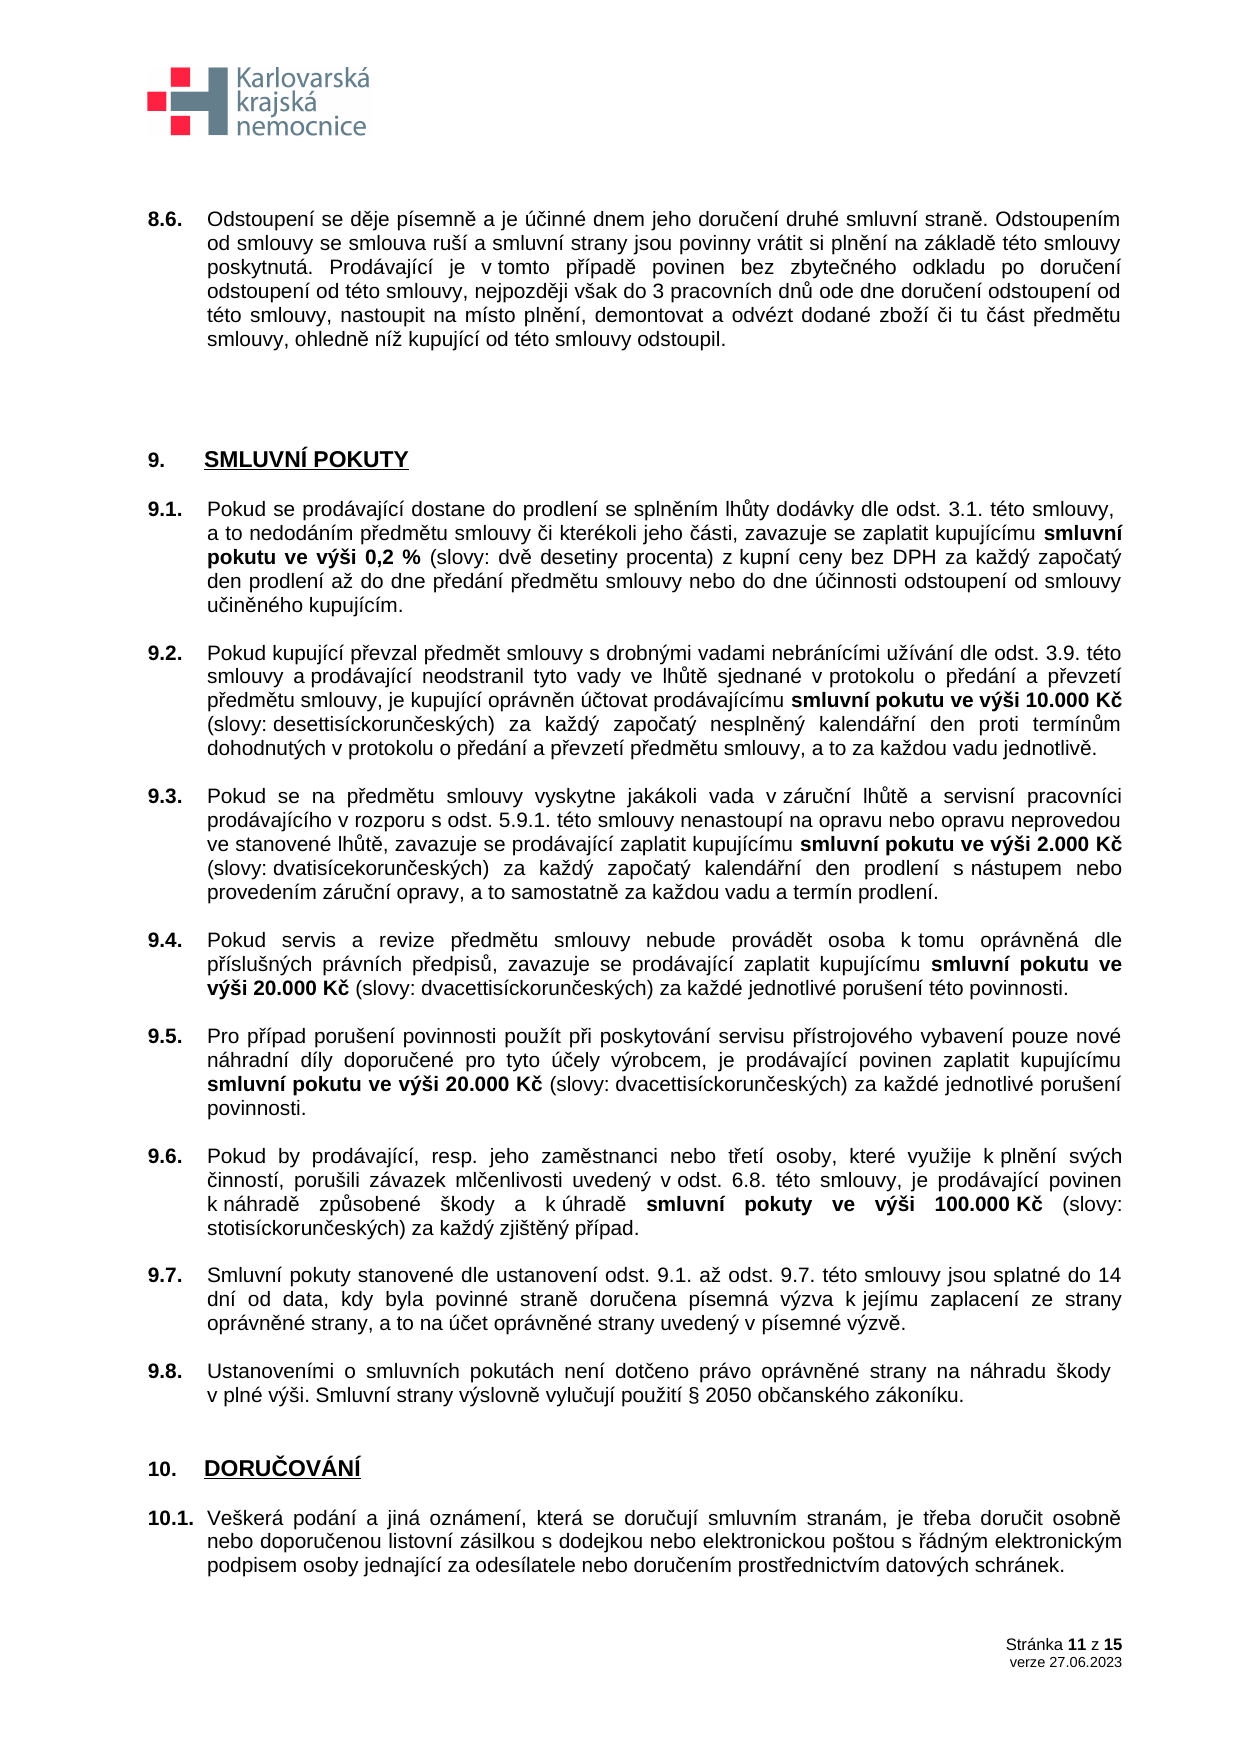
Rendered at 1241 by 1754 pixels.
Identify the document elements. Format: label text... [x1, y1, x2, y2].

subtitle Pokud by prodávající, resp. jeho zaměstnanci nebo třetí osoby, které využije k plnění svých činností, porušili závazek mlčenlivosti uvedený v odst. 6.8. této smlouvy, je prodávající povinen k náhradě způsobené škody a k úhradě smluvní pokuty ve výši 100.000 Kč (slovy: stotisíckorunčeských) za každý zjištěný případ. [148, 1143, 1122, 1239]
list DORUČOVÁNÍ [148, 1455, 1122, 1481]
subtitle Ustanoveními o smluvních pokutách není dotčeno právo oprávněné strany na náhradu škody v plné výši. Smluvní strany výslovně vylučují použití § 2050 občanského zákoníku. [148, 1359, 1122, 1407]
picture [147, 67, 373, 136]
subtitle Veškerá podání a jiná oznámení, která se doručují smluvním stranám, je třeba doručit osobně nebo doporučenou listovní zásilkou s dodejkou nebo elektronickou poštou s řádným elektronickým podpisem osoby jednající za odesílatele nebo doručením prostřednictvím datových schránek. [148, 1505, 1122, 1577]
subtitle Pokud se na předmětu smlouvy vyskytne jakákoli vada v záruční lhůtě a servisní pracovníci prodávajícího v rozporu s odst. 5.9.1. této smlouvy nenastoupí na opravu nebo opravu neprovedou ve stanovené lhůtě, zavazuje se prodávající zaplatit kupujícímu smluvní pokutu ve výši 2.000 Kč (slovy: dvatisícekorunčeských) za každý započatý kalendářní den prodlení s nástupem nebo provedením záruční opravy, a to samostatně za každou vadu a termín prodlení. [148, 784, 1122, 904]
subtitle SMLUVNÍ POKUTY [148, 446, 1122, 473]
subtitle Pro případ porušení povinnosti použít při poskytování servisu přístrojového vybavení pouze nové náhradní díly doporučené pro tyto účely výrobcem, je prodávající povinen zaplatit kupujícímu smluvní pokutu ve výši 20.000 Kč (slovy: dvacettisíckorunčeských) za každé jednotlivé porušení povinnosti. [148, 1024, 1122, 1119]
subtitle Pokud kupující převzal předmět smlouvy s drobnými vadami nebránícími užívání dle odst. 3.9. této smlouvy a prodávající neodstranil tyto vady ve lhůtě sjednané v protokolu o předání a převzetí předmětu smlouvy, je kupující oprávněn účtovat prodávajícímu smluvní pokutu ve výši 10.000 Kč (slovy: desettisíckorunčeských) za každý započatý nesplněný kalendářní den proti termínům dohodnutých v protokolu o předání a převzetí předmětu smlouvy, a to za každou vadu jednotlivě. [148, 640, 1122, 760]
subtitle Odstoupení se děje písemně a je účinné dnem jeho doručení druhé smluvní straně. Odstoupením od smlouvy se smlouva ruší a smluvní strany jsou povinny vrátit si plnění na základě této smlouvy poskytnutá. Prodávající je v tomto případě povinen bez zbytečného odkladu po doručení odstoupení od této smlouvy, nejpozději však do 3 pracovních dnů ode dne doručení odstoupení od této smlouvy, nastoupit na místo plnění, demontovat a odvézt dodané zboží či tu část předmětu smlouvy, ohledně níž kupující od této smlouvy odstoupil. [148, 207, 1122, 351]
subtitle Smluvní pokuty stanovené dle ustanovení odst. 9.1. až odst. 9.7. této smlouvy jsou splatné do 14 dní od data, kdy byla povinné straně doručena písemná výzva k jejímu zaplacení ze strany oprávněné strany, a to na účet oprávněné strany uvedený v písemné výzvě. [148, 1263, 1122, 1335]
subtitle Pokud se prodávající dostane do prodlení se splněním lhůty dodávky dle odst. 3.1. této smlouvy, a to nedodáním předmětu smlouvy či kterékoli jeho části, zavazuje se zaplatit kupujícímu smluvní pokutu ve výši 0,2 % (slovy: dvě desetiny procenta) z kupní ceny bez DPH za každý započatý den prodlení až do dne předání předmětu smlouvy nebo do dne účinnosti odstoupení od smlouvy učiněného kupujícím. [148, 497, 1122, 616]
subtitle Pokud servis a revize předmětu smlouvy nebude provádět osoba k tomu oprávněná dle příslušných právních předpisů, zavazuje se prodávající zaplatit kupujícímu smluvní pokutu ve výši 20.000 Kč (slovy: dvacettisíckorunčeských) za každé jednotlivé porušení této povinnosti. [148, 928, 1122, 1000]
